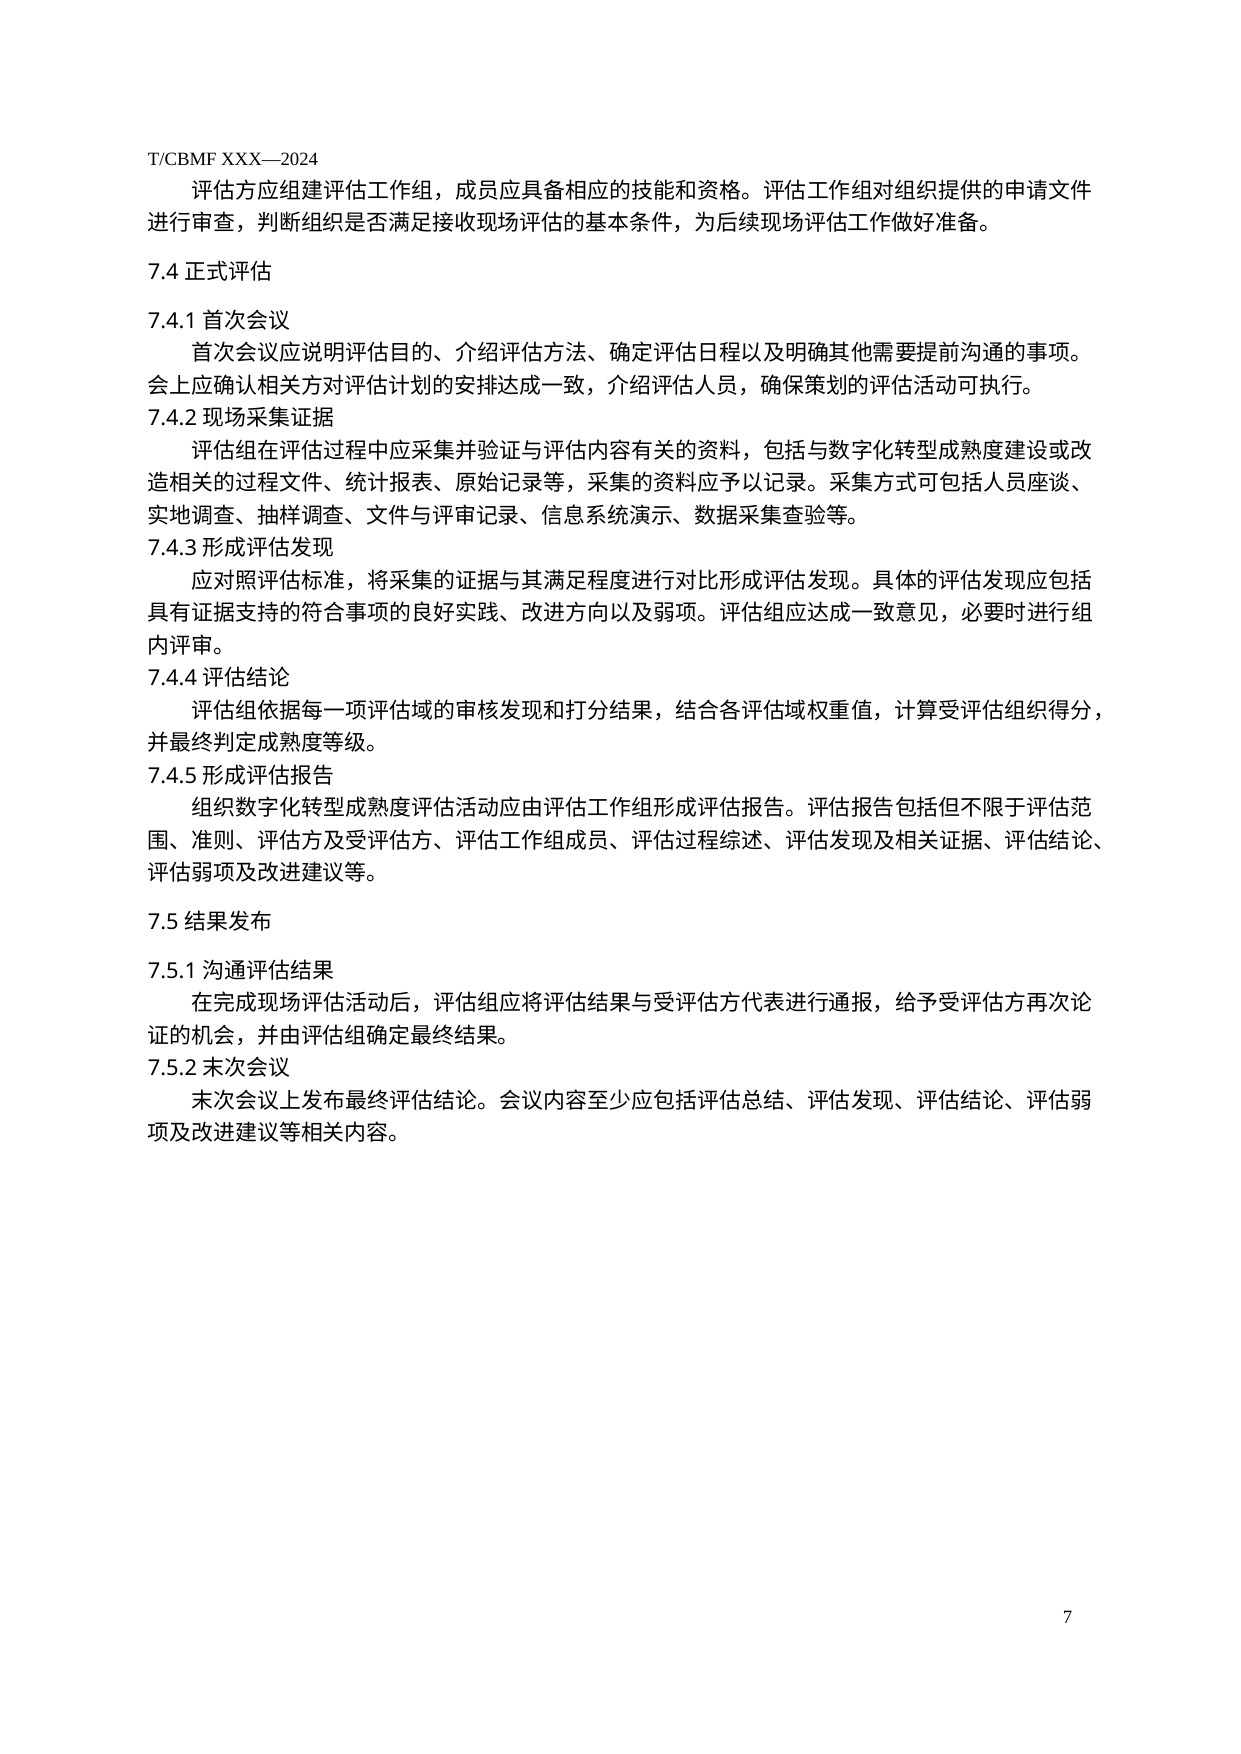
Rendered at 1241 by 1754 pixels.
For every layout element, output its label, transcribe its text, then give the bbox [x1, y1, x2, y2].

text 7.5.1 沟通评估结果 [148, 952, 1094, 985]
text 评估组在评估过程中应采集并验证与评估内容有关的资料，包括与数字化转型成熟度建设或改造相关的过程文件、统计报表、原始记录等，采集的资料应予以记录。采集方式可包括人员座谈、实地调查、抽样调查、文件与评审记录、信息系统演示、数据采集查验等。 [148, 432, 1094, 530]
text 7.5.2 末次会议 [148, 1050, 1094, 1082]
text 末次会议上发布最终评估结论。会议内容至少应包括评估总结、评估发现、评估结论、评估弱项及改进建议等相关内容。 [148, 1082, 1094, 1147]
text 首次会议应说明评估目的、介绍评估方法、确定评估日程以及明确其他需要提前沟通的事项。会上应确认相关方对评估计划的安排达成一致，介绍评估人员，确保策划的评估活动可执行。 [148, 335, 1094, 400]
text 7.4.1 首次会议 [148, 302, 1094, 335]
text 组织数字化转型成熟度评估活动应由评估工作组形成评估报告。评估报告包括但不限于评估范围、准则、评估方及受评估方、评估工作组成员、评估过程综述、评估发现及相关证据、评估结论、评估弱项及改进建议等。 [148, 790, 1094, 887]
text 7.5 结果发布 [148, 904, 1094, 936]
text 应对照评估标准，将采集的证据与其满足程度进行对比形成评估发现。具体的评估发现应包括具有证据支持的符合事项的良好实践、改进方向以及弱项。评估组应达成一致意见，必要时进行组内评审。 [148, 562, 1094, 660]
text 7.4.4 评估结论 [148, 660, 1094, 692]
text 评估组依据每一项评估域的审核发现和打分结果，结合各评估域权重值，计算受评估组织得分，并最终判定成熟度等级。 [148, 692, 1094, 757]
text 7.4 正式评估 [148, 254, 1094, 286]
text 7.4.2 现场采集证据 [148, 400, 1094, 432]
text 评估方应组建评估工作组，成员应具备相应的技能和资格。评估工作组对组织提供的申请文件进行审查，判断组织是否满足接收现场评估的基本条件，为后续现场评估工作做好准备。 [148, 172, 1094, 237]
text 在完成现场评估活动后，评估组应将评估结果与受评估方代表进行通报，给予受评估方再次论证的机会，并由评估组确定最终结果。 [148, 985, 1094, 1050]
text 7.4.5 形成评估报告 [148, 757, 1094, 790]
text 7.4.3 形成评估发现 [148, 530, 1094, 562]
